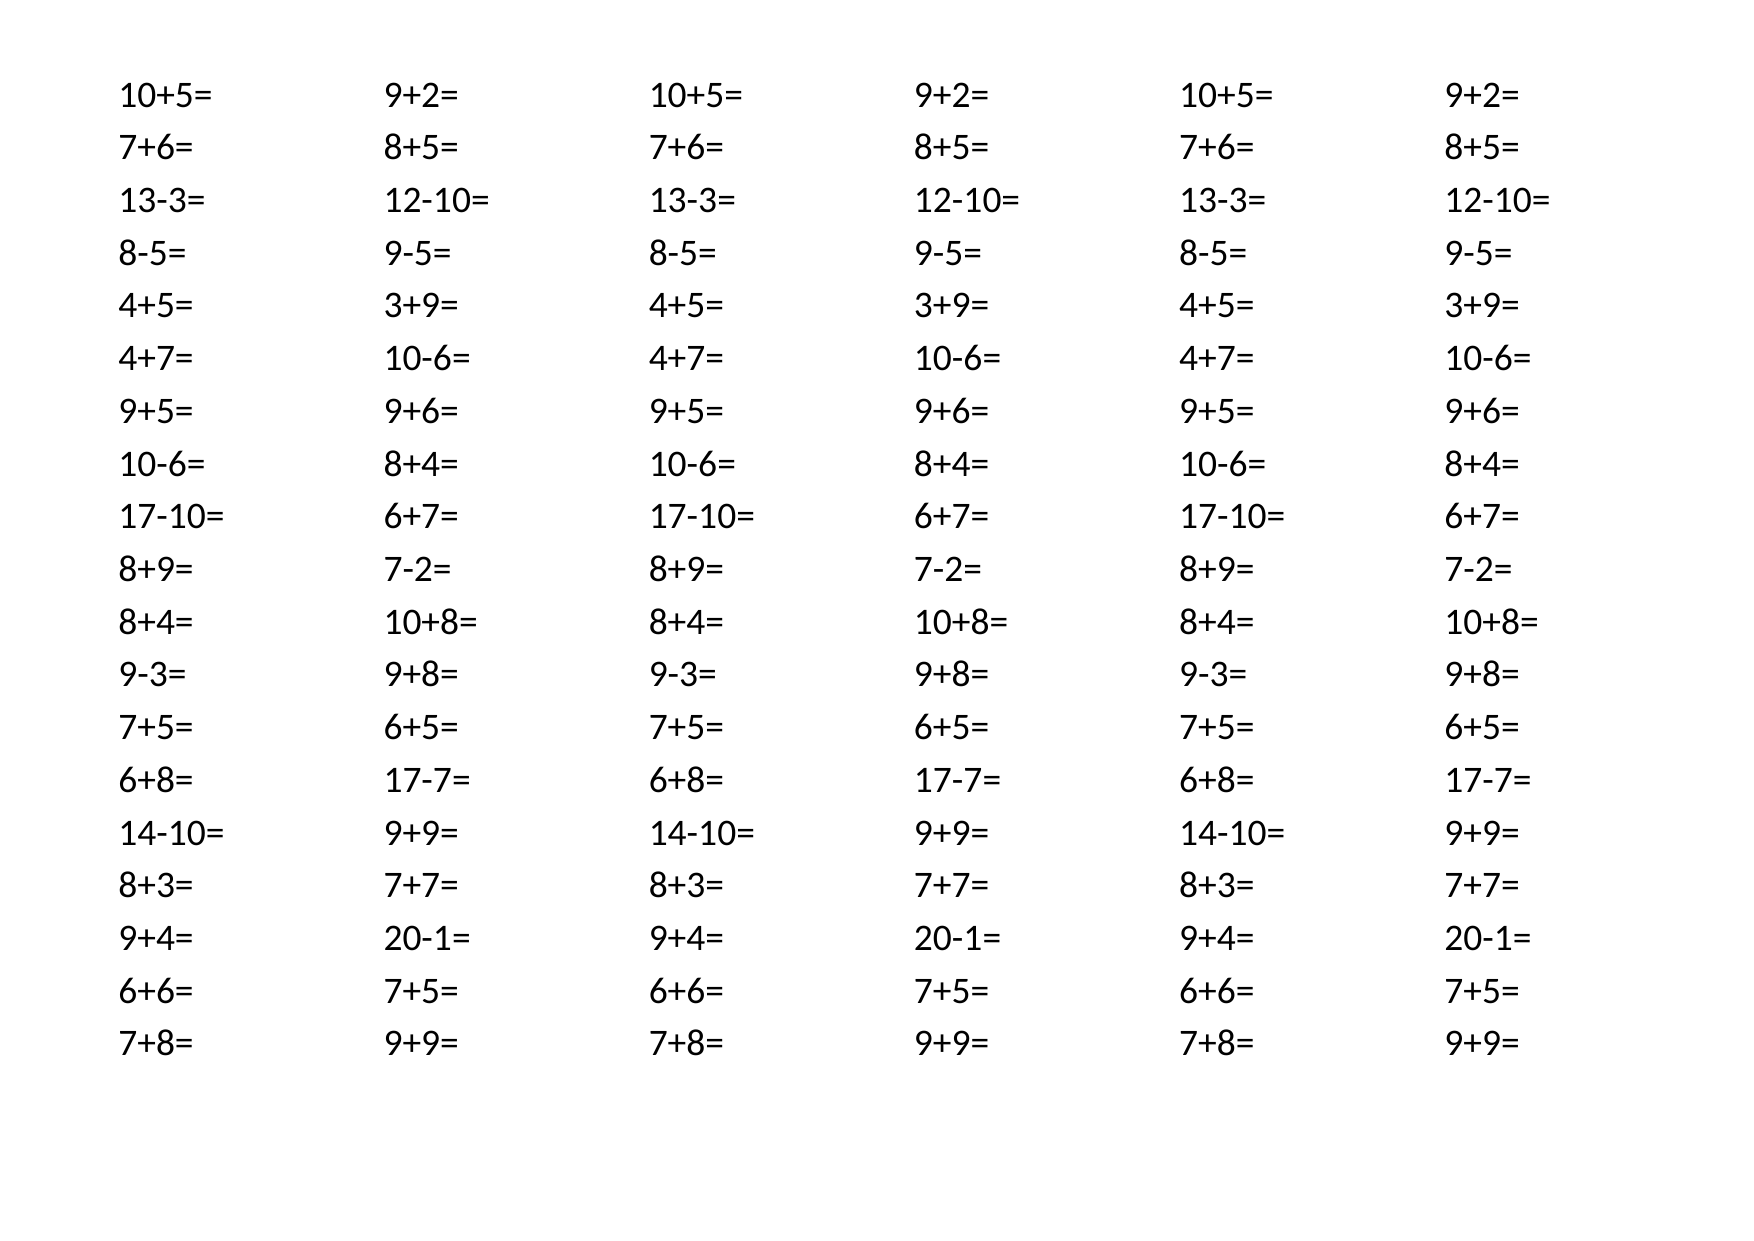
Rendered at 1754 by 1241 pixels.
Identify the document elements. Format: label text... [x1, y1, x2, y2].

text 9+9= [1444, 808, 1636, 854]
text 9+9= [914, 808, 1105, 854]
text 8+3= [118, 861, 309, 907]
text 6+7= [914, 492, 1105, 538]
text 7+7= [914, 861, 1105, 907]
text 4+7= [1179, 334, 1370, 380]
text 7+7= [383, 861, 575, 907]
text 9+9= [914, 1019, 1105, 1065]
text 9+2= [914, 71, 1105, 116]
text 9-3= [648, 650, 840, 696]
text 13-3= [648, 176, 840, 222]
text 7+8= [1179, 1019, 1370, 1065]
text 10+5= [648, 71, 840, 116]
text 6+5= [383, 703, 575, 749]
text 3+9= [1444, 281, 1636, 327]
text 14-10= [118, 808, 309, 854]
text 12-10= [1444, 176, 1636, 222]
text 10+8= [383, 598, 575, 643]
text 6+6= [118, 967, 309, 1012]
text 9+8= [1444, 650, 1636, 696]
text 4+5= [1179, 281, 1370, 327]
text 8+4= [1179, 598, 1370, 643]
text 12-10= [383, 176, 575, 222]
text 7+6= [648, 123, 840, 169]
text 9-5= [1444, 229, 1636, 274]
text 20-1= [914, 914, 1105, 960]
text 7+5= [1444, 967, 1636, 1012]
text 10-6= [1179, 439, 1370, 485]
text 9-3= [1179, 650, 1370, 696]
text 17-7= [914, 756, 1105, 802]
text 9+8= [383, 650, 575, 696]
text 8+9= [648, 545, 840, 591]
text 17-10= [118, 492, 309, 538]
text 9+4= [648, 914, 840, 960]
text 8+4= [118, 598, 309, 643]
text 6+5= [914, 703, 1105, 749]
text 8-5= [648, 229, 840, 274]
text 8+9= [1179, 545, 1370, 591]
text 9-5= [383, 229, 575, 274]
text 9+4= [118, 914, 309, 960]
text 12-10= [914, 176, 1105, 222]
text 7+5= [914, 967, 1105, 1012]
text 6+8= [1179, 756, 1370, 802]
text 10+5= [1179, 71, 1370, 116]
text 6+6= [648, 967, 840, 1012]
text 9+2= [1444, 71, 1636, 116]
text 8+9= [118, 545, 309, 591]
text 6+7= [383, 492, 575, 538]
text 3+9= [383, 281, 575, 327]
text 7+5= [118, 703, 309, 749]
text 9+4= [1179, 914, 1370, 960]
text 9+6= [914, 387, 1105, 433]
text 10+5= [118, 71, 309, 116]
text 7+6= [118, 123, 309, 169]
text 10+8= [914, 598, 1105, 643]
text 9+2= [383, 71, 575, 116]
text 4+7= [118, 334, 309, 380]
text 7+5= [648, 703, 840, 749]
text 10-6= [648, 439, 840, 485]
text 7-2= [914, 545, 1105, 591]
text 8+4= [1444, 439, 1636, 485]
text 17-10= [1179, 492, 1370, 538]
text 8+3= [1179, 861, 1370, 907]
text 6+5= [1444, 703, 1636, 749]
text 7-2= [1444, 545, 1636, 591]
text 7+5= [1179, 703, 1370, 749]
text 10-6= [383, 334, 575, 380]
text 9+6= [1444, 387, 1636, 433]
text 9+5= [1179, 387, 1370, 433]
text 3+9= [914, 281, 1105, 327]
text 9-3= [118, 650, 309, 696]
text 4+5= [648, 281, 840, 327]
text 9+5= [118, 387, 309, 433]
text 17-10= [648, 492, 840, 538]
text 7+8= [648, 1019, 840, 1065]
text 7+8= [118, 1019, 309, 1065]
text 4+5= [118, 281, 309, 327]
text 17-7= [383, 756, 575, 802]
text 17-7= [1444, 756, 1636, 802]
text 14-10= [648, 808, 840, 854]
text 9-5= [914, 229, 1105, 274]
text 8+5= [914, 123, 1105, 169]
text 14-10= [1179, 808, 1370, 854]
text 13-3= [1179, 176, 1370, 222]
text 8+5= [1444, 123, 1636, 169]
text 7+6= [1179, 123, 1370, 169]
text 10+8= [1444, 598, 1636, 643]
text 8+4= [648, 598, 840, 643]
text 7-2= [383, 545, 575, 591]
text 9+5= [648, 387, 840, 433]
text 8+5= [383, 123, 575, 169]
text 6+6= [1179, 967, 1370, 1012]
text 7+5= [383, 967, 575, 1012]
text 8-5= [1179, 229, 1370, 274]
text 8+4= [914, 439, 1105, 485]
text 10-6= [118, 439, 309, 485]
text 9+9= [1444, 1019, 1636, 1065]
text 13-3= [118, 176, 309, 222]
text 20-1= [1444, 914, 1636, 960]
text 9+8= [914, 650, 1105, 696]
text 10-6= [1444, 334, 1636, 380]
text 4+7= [648, 334, 840, 380]
text 9+6= [383, 387, 575, 433]
text 8+4= [383, 439, 575, 485]
text 8+3= [648, 861, 840, 907]
text 8-5= [118, 229, 309, 274]
text 6+8= [118, 756, 309, 802]
text 20-1= [383, 914, 575, 960]
text 10-6= [914, 334, 1105, 380]
text 9+9= [383, 808, 575, 854]
text 9+9= [383, 1019, 575, 1065]
text 6+8= [648, 756, 840, 802]
text 7+7= [1444, 861, 1636, 907]
text 6+7= [1444, 492, 1636, 538]
